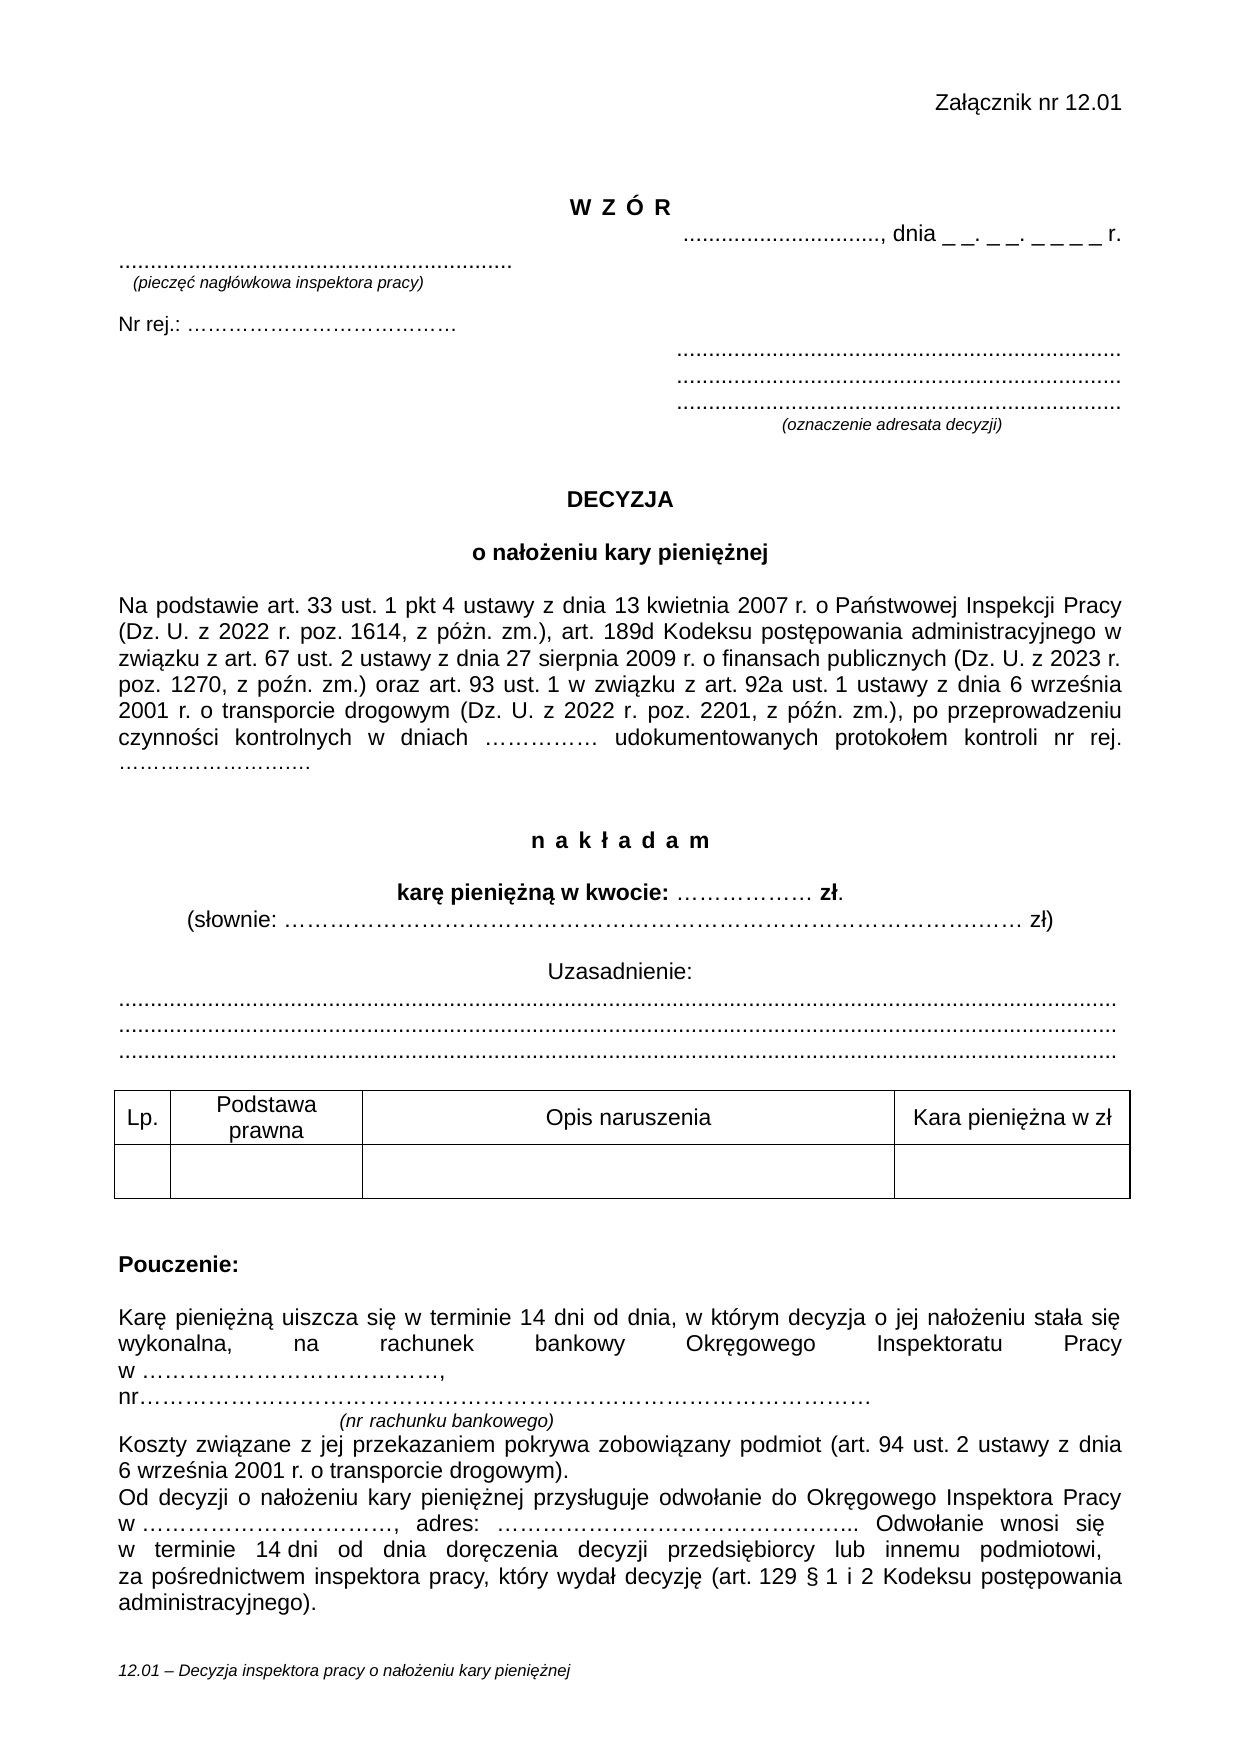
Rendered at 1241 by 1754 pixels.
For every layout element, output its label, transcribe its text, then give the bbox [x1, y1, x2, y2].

text (nr rachunku bankowego) [266, 1409, 1122, 1431]
text ..............................., dnia _ _. _ _. _ _ _ _ r. [118, 220, 1122, 247]
text Uzasadnienie: [118, 958, 1122, 985]
text ...................................................................... [118, 362, 1122, 388]
text ............................................................................................................................................................. [118, 985, 1122, 1011]
text (pieczęć nagłówkowa inspektora pracy) [118, 273, 1122, 292]
text ...................................................................... [118, 335, 1122, 362]
text Pouczenie: [118, 1251, 1122, 1278]
table_header Opis naruszenia [363, 1091, 894, 1144]
table_header Kara pieniężna w zł [895, 1091, 1129, 1144]
table_header Lp. [115, 1091, 170, 1144]
text karę pieniężną w kwocie: ……………… zł. [118, 879, 1122, 906]
text ...................................................................... [118, 388, 1122, 414]
text Karę pieniężną uiszcza się w terminie 14 dni od dnia, w którym decyzja o jej nałożeniu stała się wykonalna, na rachunek bankowy Okręgowego Inspektoratu Pracy w …………………………………, [118, 1304, 1122, 1383]
text nr…………………………………………………………………………………… [118, 1383, 1122, 1409]
text Koszty związane z jej przekazaniem pokrywa zobowiązany podmiot (art. 94 ust. 2 ustawy z dnia 6 września 2001 r. o transporcie drogowym). [118, 1431, 1122, 1484]
text DECYZJA [118, 486, 1122, 513]
table_cell [363, 1145, 894, 1198]
text WZÓR [118, 194, 1122, 220]
table_cell [115, 1145, 170, 1198]
text ............................................................................................................................................................. [118, 1011, 1122, 1037]
text (słownie: ……………………………………………………………………………….…… zł) [118, 906, 1122, 932]
table_header Podstawa prawna [171, 1091, 362, 1144]
text nakładam [118, 827, 1122, 853]
text Załącznik nr 12.01 [118, 89, 1122, 115]
text Nr rej.: ………………………………… [118, 311, 1122, 335]
text Na podstawie art. 33 ust. 1 pkt 4 ustawy z dnia 13 kwietnia 2007 r. o Państwowej Inspekcji Pracy (Dz. U. z 2022 r. poz. 1614, z póżn. zm.), art. 189d Kodeksu postępowania administracyjnego w związku z art. 67 ust. 2 ustawy z dnia 27 sierpnia 2009 r. o finansach publicznych (Dz. U. z 2023 r. poz. 1270, z poźn. zm.) oraz art. 93 ust. 1 w związku z art. 92a ust. 1 ustawy z dnia 6 września 2001 r. o transporcie drogowym (Dz. U. z 2022 r. poz. 2201, z późn. zm.), po przeprowadzeniu czynności kontrolnych w dniach …………… udokumentowanych protokołem kontroli nr rej. …………………….… [118, 592, 1122, 774]
table_cell [171, 1145, 362, 1198]
text ............................................................................................................................................................. [118, 1037, 1122, 1064]
text o nałożeniu kary pieniężnej [118, 539, 1122, 565]
text Od decyzji o nałożeniu kary pieniężnej przysługuje odwołanie do Okręgowego Inspektora Pracy w ……………………………, adres: ………………………………………... Odwołanie wnosi się w terminie 14 dni od dnia doręczenia decyzji przedsiębiorcy lub innemu podmiotowi, za pośrednictwem inspektora pracy, który wydał decyzję (art. 129 § 1 i 2 Kodeksu postępowania administracyjnego). [118, 1484, 1122, 1616]
table_cell [895, 1145, 1129, 1198]
text .............................................................. [118, 247, 1122, 273]
text (oznaczenie adresata decyzji) [768, 414, 1122, 434]
